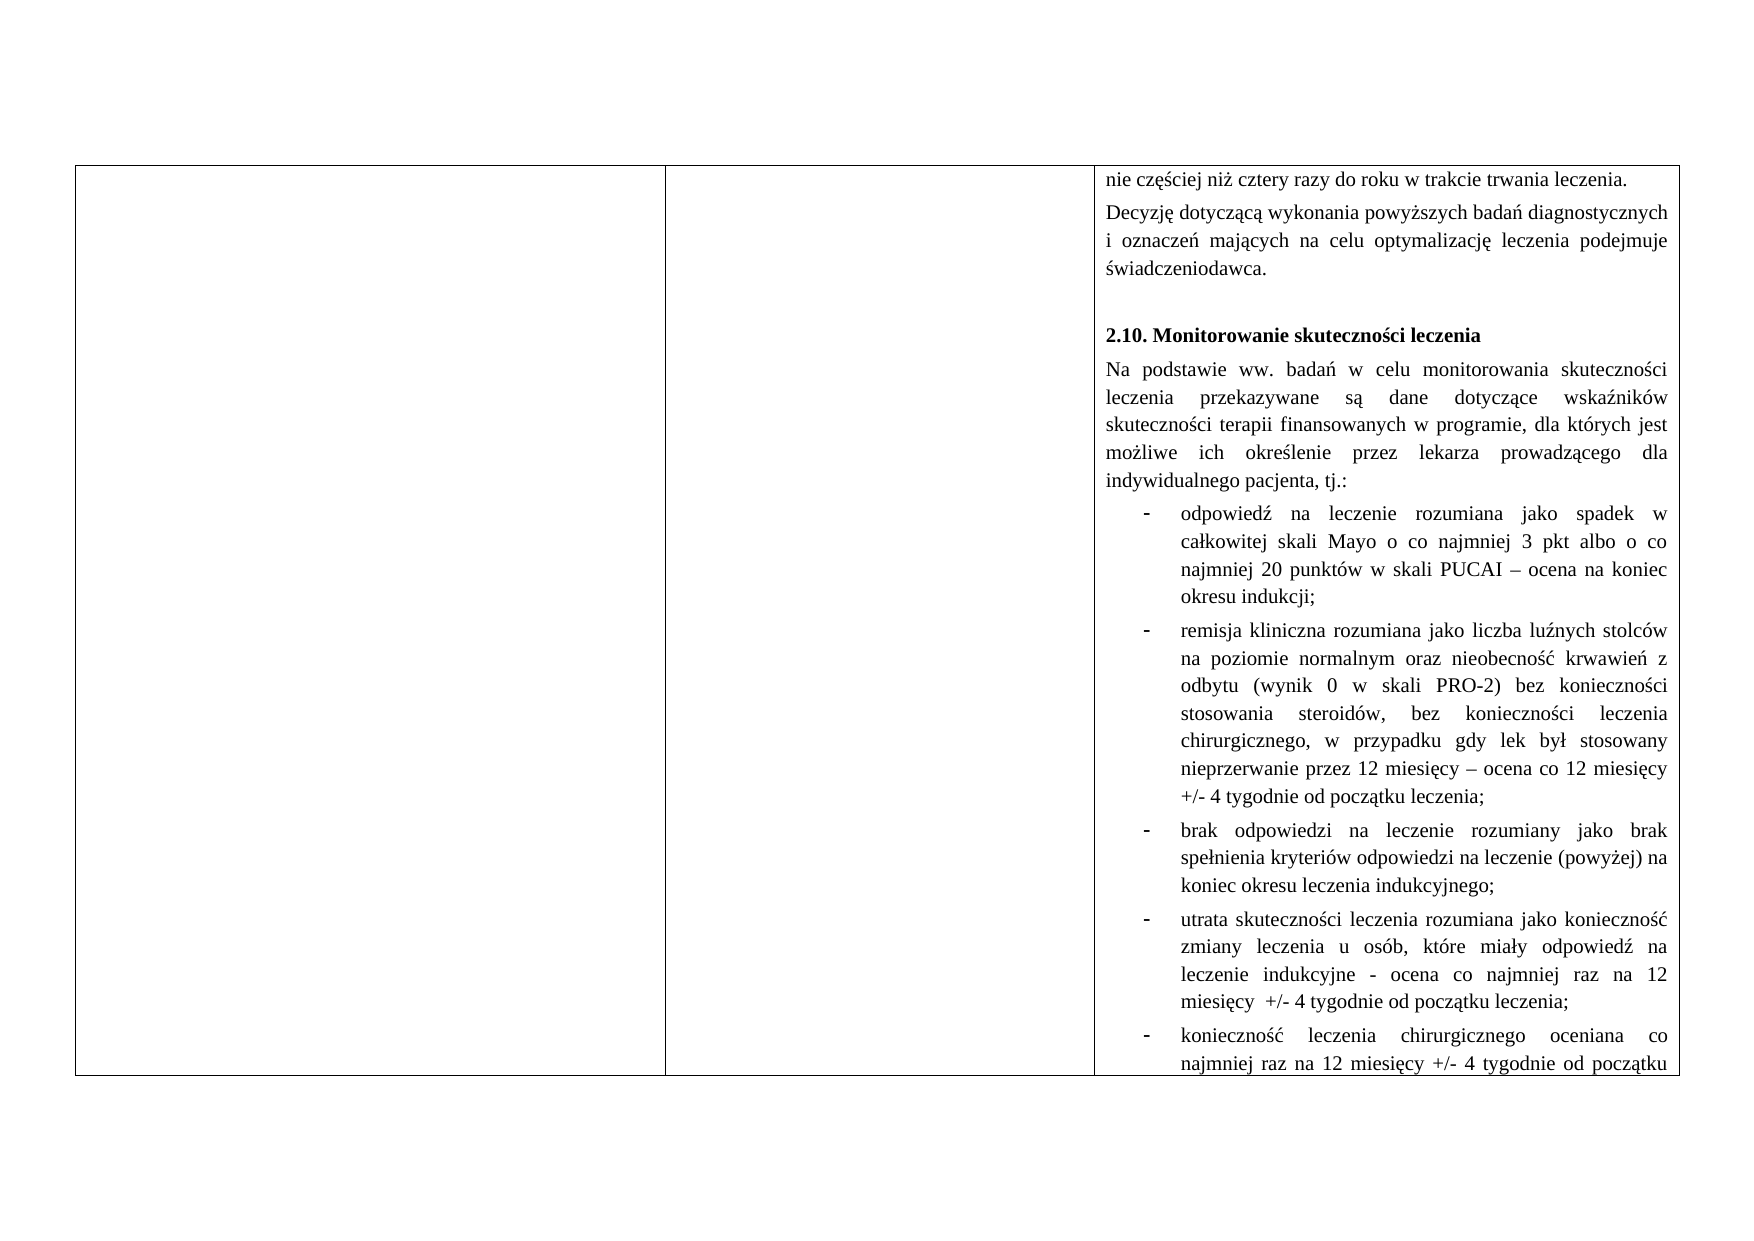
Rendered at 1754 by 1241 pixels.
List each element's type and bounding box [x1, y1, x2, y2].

table_cell [1095, 166, 1679, 1075]
table_cell [76, 166, 665, 1075]
table_cell [666, 166, 1094, 1075]
